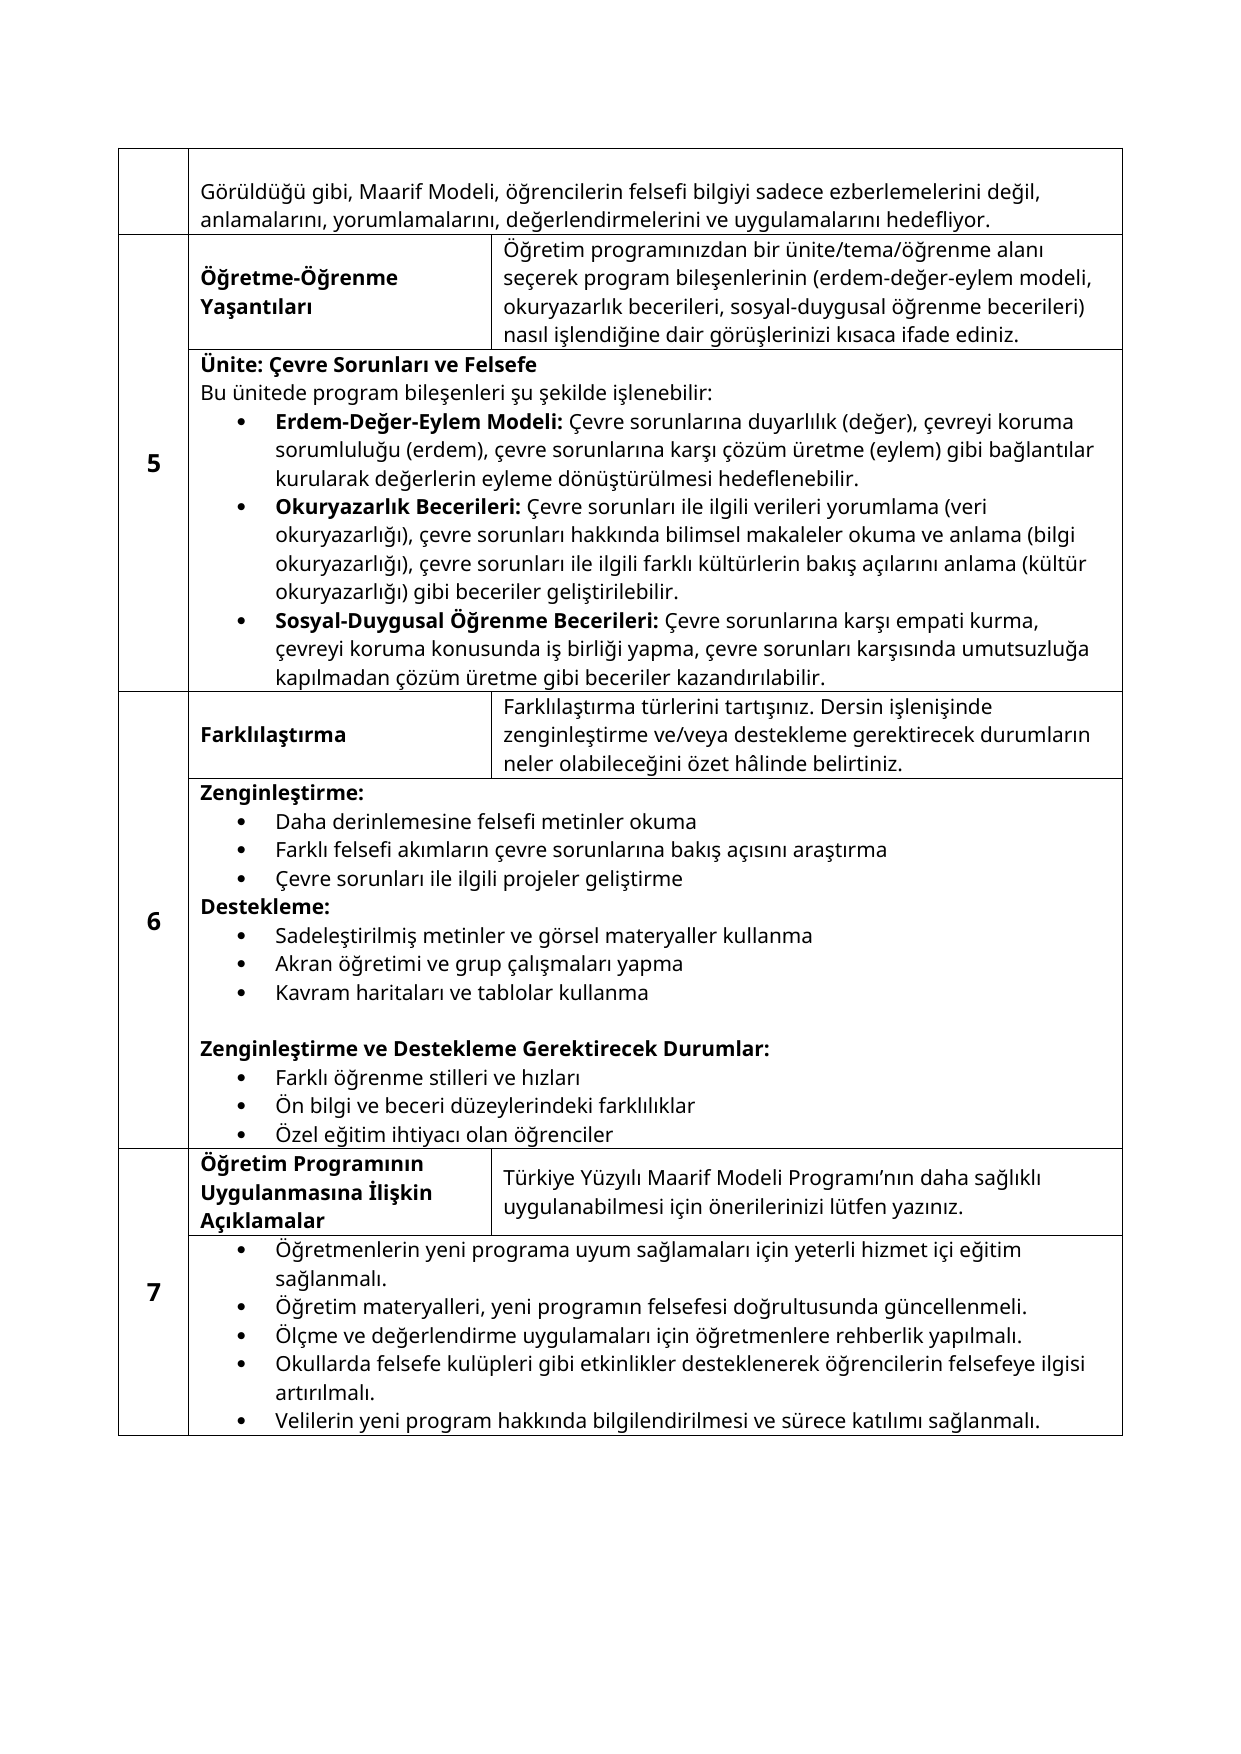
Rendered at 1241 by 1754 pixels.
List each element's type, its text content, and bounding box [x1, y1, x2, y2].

table_cell 7 [119, 1149, 188, 1435]
table_cell Öğretim Programının Uygulanmasına İlişkin Açıklamalar [189, 1149, 491, 1234]
table_cell Farklılaştırma türlerini tartışınız. Dersin işlenişinde zenginleştirme ve/veya destekleme gerektirecek durumların neler olabileceğini özet hâlinde belirtiniz. [492, 692, 1122, 777]
table_cell Öğretme-Öğrenme Yaşantıları [189, 235, 491, 349]
table_cell Farklılaştırma [189, 692, 491, 777]
table_cell Türkiye Yüzyılı Maarif Modeli Programı’nın daha sağlıklı uygulanabilmesi için önerilerinizi lütfen yazınız. [492, 1149, 1122, 1234]
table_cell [189, 149, 1122, 234]
table_cell 5 [119, 235, 188, 691]
table_cell 6 [119, 692, 188, 1148]
table_cell Öğretmenlerin yeni programa uyum sağlamaları için yeterli hizmet içi eğitim sağlanmalı. Öğretim materyalleri, yeni programın felsefesi doğrultusunda güncellenmeli. Ölçme ve değerlendirme uygulamaları için öğretmenlere rehberlik yapılmalı. Okullarda felsefe kulüpleri gibi etkinlikler desteklenerek öğrencilerin felsefeye ilgisi artırılmalı. Velilerin yeni program hakkında bilgilendirilmesi ve sürece katılımı sağlanmalı. [189, 1236, 1122, 1435]
table_cell Zenginleştirme: Daha derinlemesine felsefi metinler okuma Farklı felsefi akımların çevre sorunlarına bakış açısını araştırma Çevre sorunları ile ilgili projeler geliştirme Destekleme: Sadeleştirilmiş metinler ve görsel materyaller kullanma Akran öğretimi ve grup çalışmaları yapma Kavram haritaları ve tablolar kullanma Zenginleştirme ve Destekleme Gerektirecek Durumlar: Farklı öğrenme stilleri ve hızları Ön bilgi ve beceri düzeylerindeki farklılıklar Özel eğitim ihtiyacı olan öğrenciler [189, 779, 1122, 1148]
table_cell Ünite: Çevre Sorunları ve Felsefe Bu ünitede program bileşenleri şu şekilde işlenebilir: Erdem-Değer-Eylem Modeli: Çevre sorunlarına duyarlılık (değer), çevreyi koruma sorumluluğu (erdem), çevre sorunlarına karşı çözüm üretme (eylem) gibi bağlantılar kurularak değerlerin eyleme dönüştürülmesi hedeflenebilir. Okuryazarlık Becerileri: Çevre sorunları ile ilgili verileri yorumlama (veri okuryazarlığı), çevre sorunları hakkında bilimsel makaleler okuma ve anlama (bilgi okuryazarlığı), çevre sorunları ile ilgili farklı kültürlerin bakış açılarını anlama (kültür okuryazarlığı) gibi beceriler geliştirilebilir. Sosyal-Duygusal Öğrenme Becerileri: Çevre sorunlarına karşı empati kurma, çevreyi koruma konusunda iş birliği yapma, çevre sorunları karşısında umutsuzluğa kapılmadan çözüm üretme gibi beceriler kazandırılabilir. [189, 350, 1122, 691]
table_cell Öğretim programınızdan bir ünite/tema/öğrenme alanı seçerek program bileşenlerinin (erdem-değer-eylem modeli, okuryazarlık becerileri, sosyal-duygusal öğrenme becerileri) nasıl işlendiğine dair görüşlerinizi kısaca ifade ediniz. [492, 235, 1122, 349]
